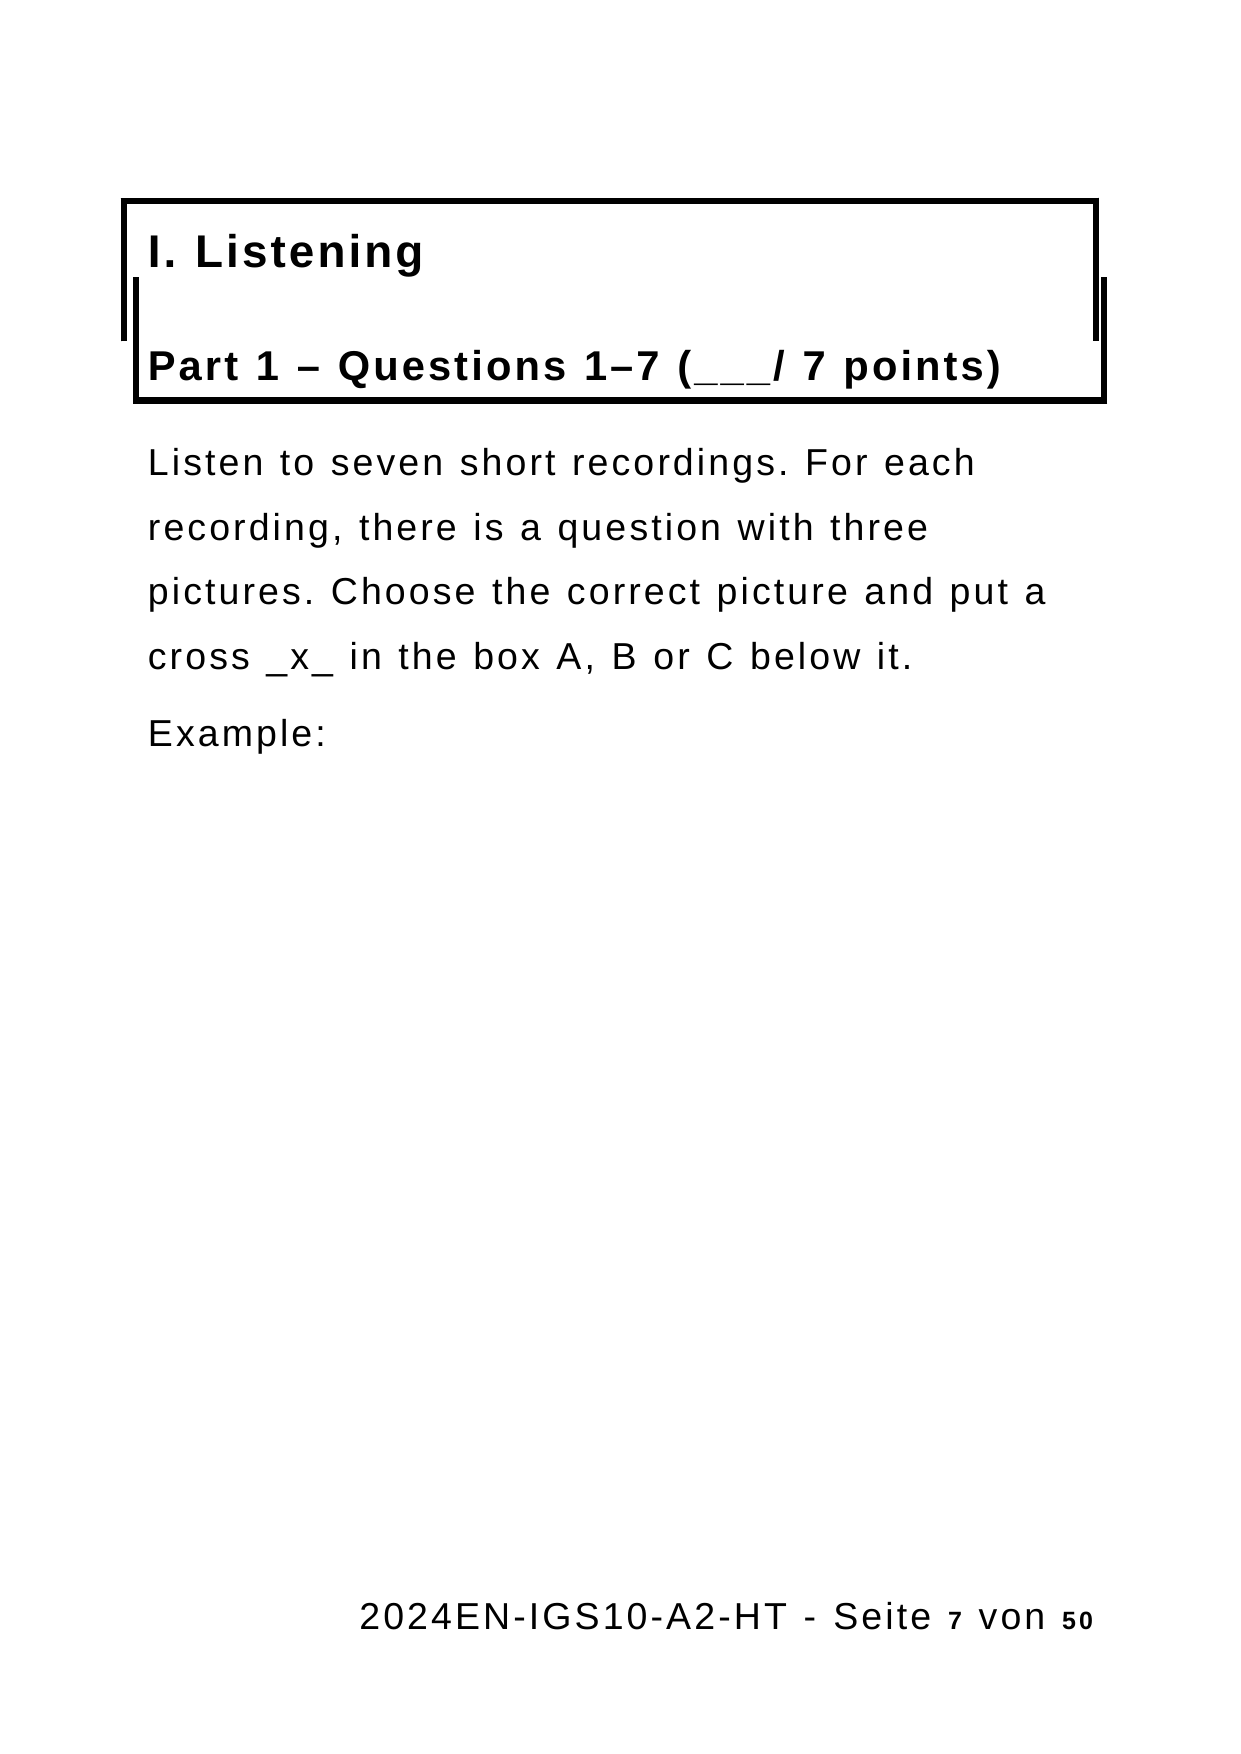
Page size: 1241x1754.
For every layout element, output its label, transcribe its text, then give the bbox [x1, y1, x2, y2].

text Example: [148, 711, 1093, 754]
text Listen to seven short recordings. For each recording, there is a question with three pictures. Choose the correct picture and put a cross _x_ in the box A, B or C below it. [148, 440, 1093, 677]
subtitle Part 1 – Questions 1–7 (___/ 7 points) [139, 333, 1101, 397]
subtitle I. Listening [127, 204, 1093, 277]
